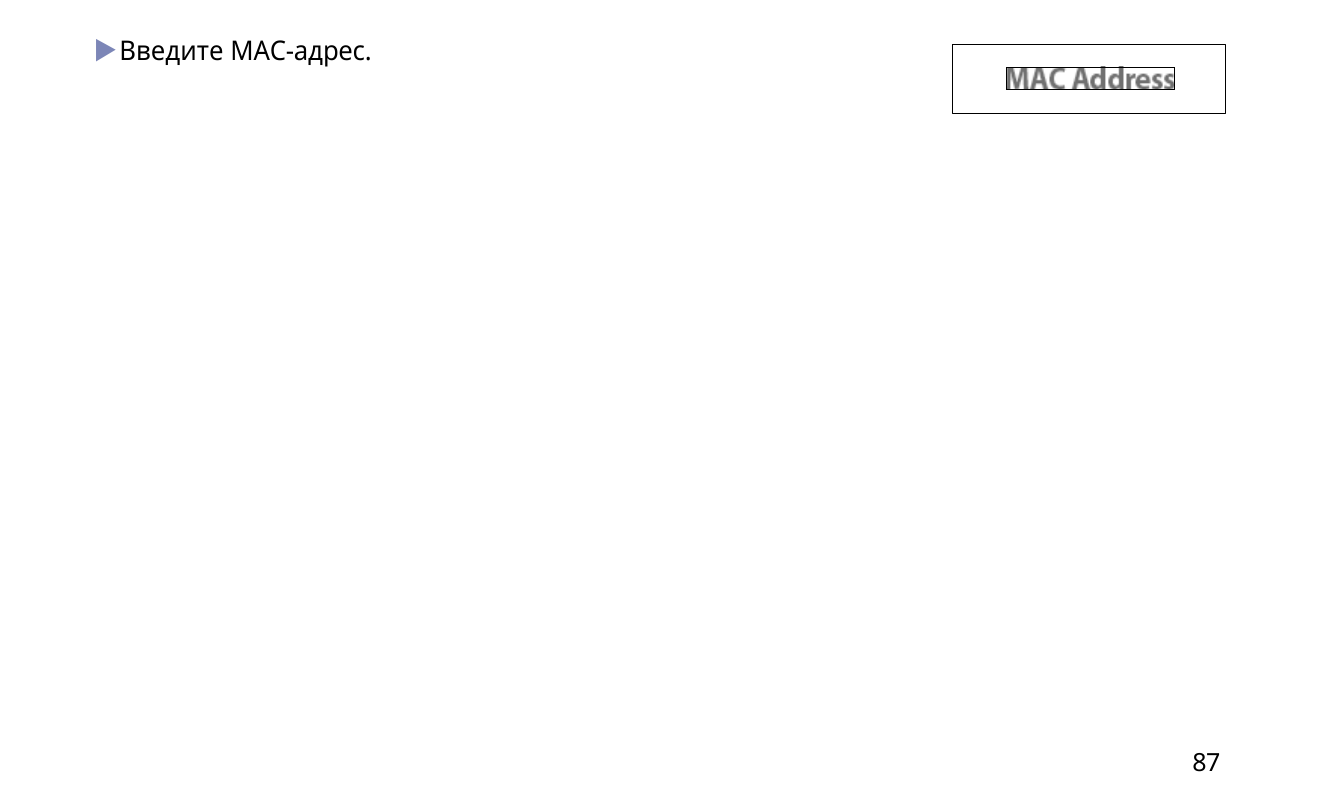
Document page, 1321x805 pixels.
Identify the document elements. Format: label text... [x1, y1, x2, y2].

picture [1007, 68, 1174, 89]
list Введите MAC-адрес. [93, 31, 1258, 68]
